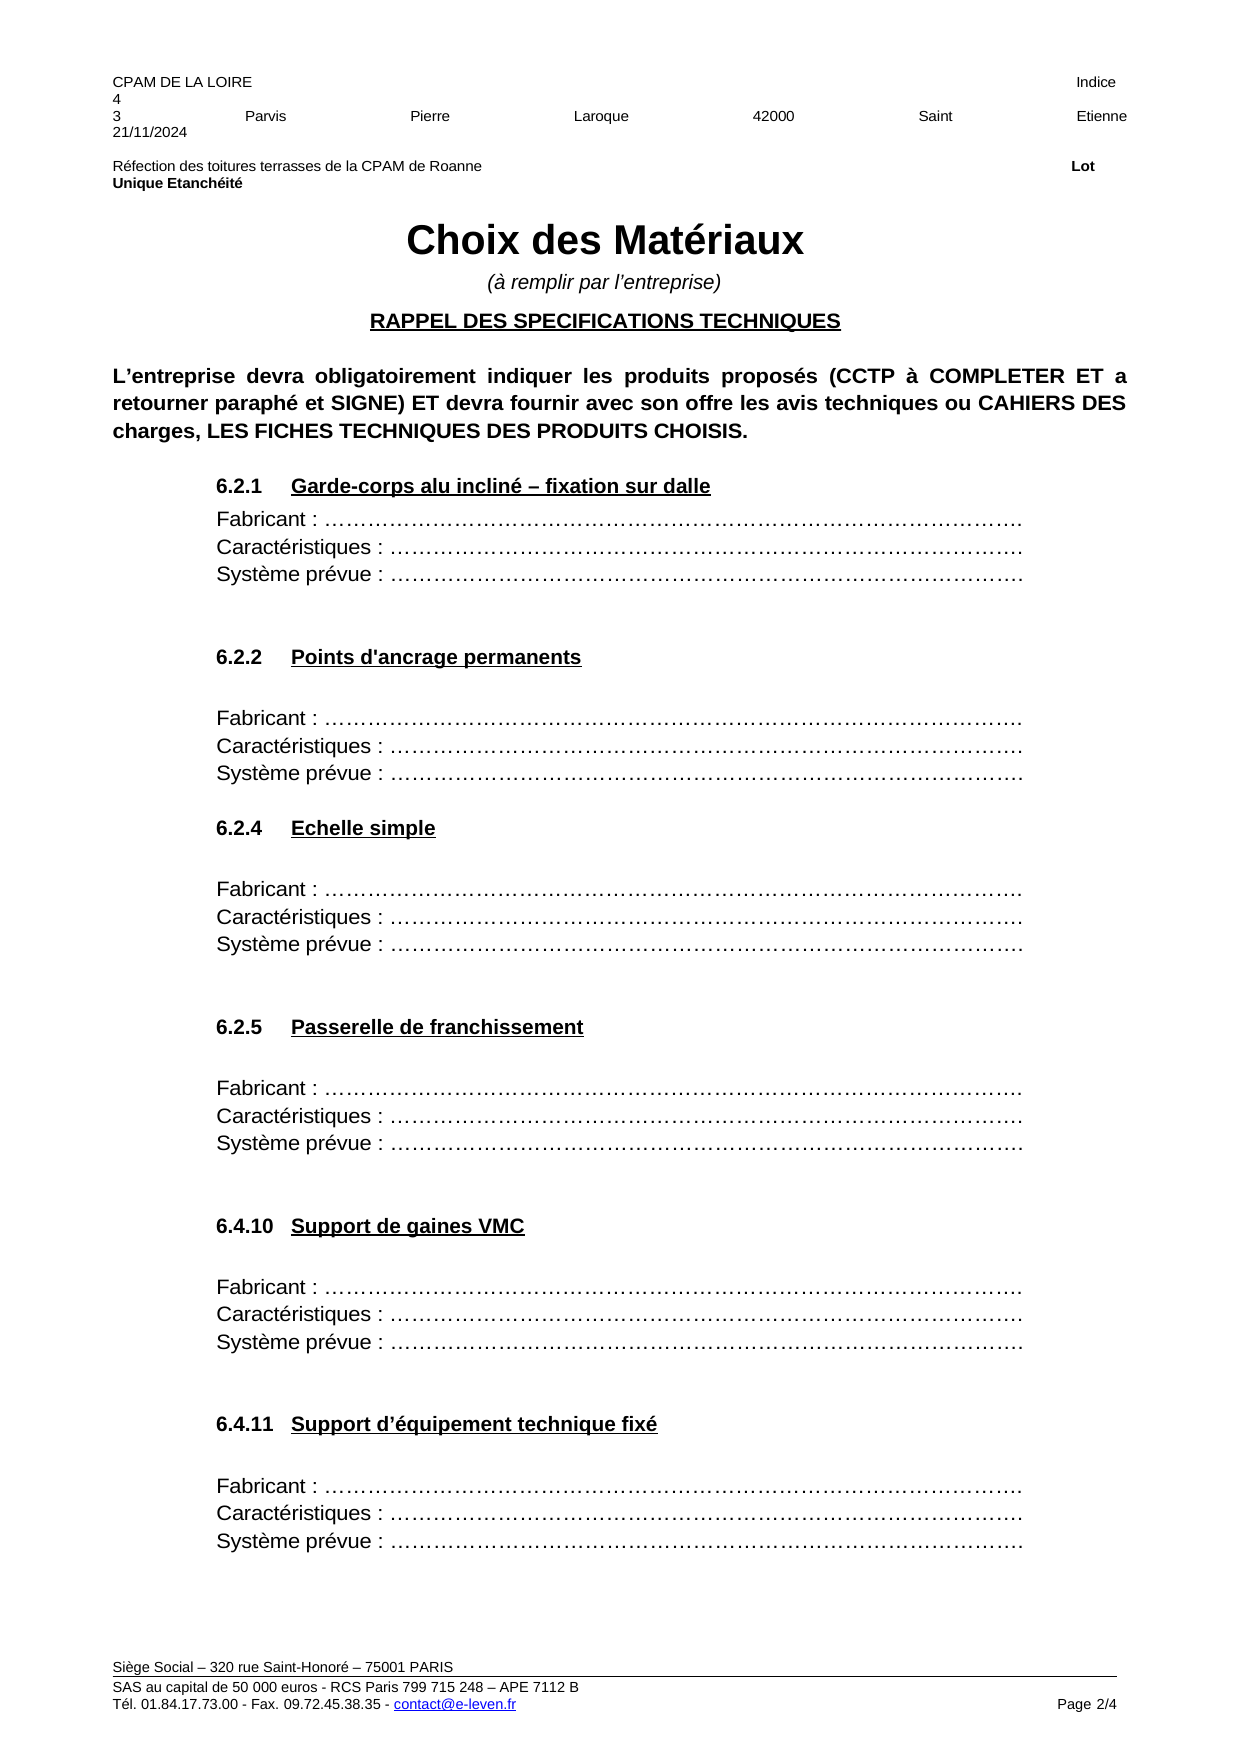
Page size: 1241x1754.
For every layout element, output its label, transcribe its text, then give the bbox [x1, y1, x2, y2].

text Caractéristiques : ……………………………………………………………………………. [216, 535, 1128, 559]
subtitle Support d’équipement technique fixé [216, 1412, 1128, 1436]
text (à remplir par l’entreprise) [83, 270, 1128, 294]
text Système prévue : ……………………………………………………………………………. [216, 761, 1128, 785]
text Choix des Matériaux [83, 215, 1128, 263]
text Caractéristiques : ……………………………………………………………………………. [216, 905, 1128, 929]
text Système prévue : ……………………………………………………………………………. [216, 932, 1128, 956]
text Caractéristiques : ……………………………………………………………………………. [216, 733, 1128, 757]
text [216, 1501, 1128, 1525]
subtitle Points d'ancrage permanents [216, 645, 1128, 669]
text Système prévue : ……………………………………………………………………………. [216, 1330, 1128, 1354]
text Fabricant : ……………………………………………………………………………………. [216, 877, 1128, 901]
text Système prévue : ……………………………………………………………………………. [216, 1131, 1128, 1155]
subtitle Echelle simple [216, 816, 1128, 840]
text RAPPEL DES SPECIFICATIONS TECHNIQUES [83, 308, 1128, 332]
text Fabricant : ……………………………………………………………………………………. [216, 1275, 1128, 1299]
subtitle Support de gaines VMC [216, 1213, 1128, 1237]
text Système prévue : ……………………………………………………………………………. [216, 562, 1128, 586]
subtitle Garde-corps alu incliné – fixation sur dalle [216, 473, 1128, 497]
text Fabricant : ……………………………………………………………………………………. [216, 1076, 1128, 1100]
subtitle Passerelle de franchissement [216, 1015, 1128, 1039]
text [216, 1473, 1128, 1497]
text Fabricant : ……………………………………………………………………………………. [216, 507, 1128, 531]
text Fabricant : ……………………………………………………………………………………. [216, 706, 1128, 730]
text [216, 1528, 1128, 1552]
text Caractéristiques : ……………………………………………………………………………. [216, 1302, 1128, 1326]
text L’entreprise devra obligatoirement indiquer les produits proposés (CCTP à COMPLETER ET a retourner paraphé et SIGNE) ET devra fournir avec son offre les avis techniques ou CAHIERS DES charges, LES FICHES TECHNIQUES DES PRODUITS CHOISIS. [112, 363, 1128, 442]
text Caractéristiques : ……………………………………………………………………………. [216, 1103, 1128, 1127]
